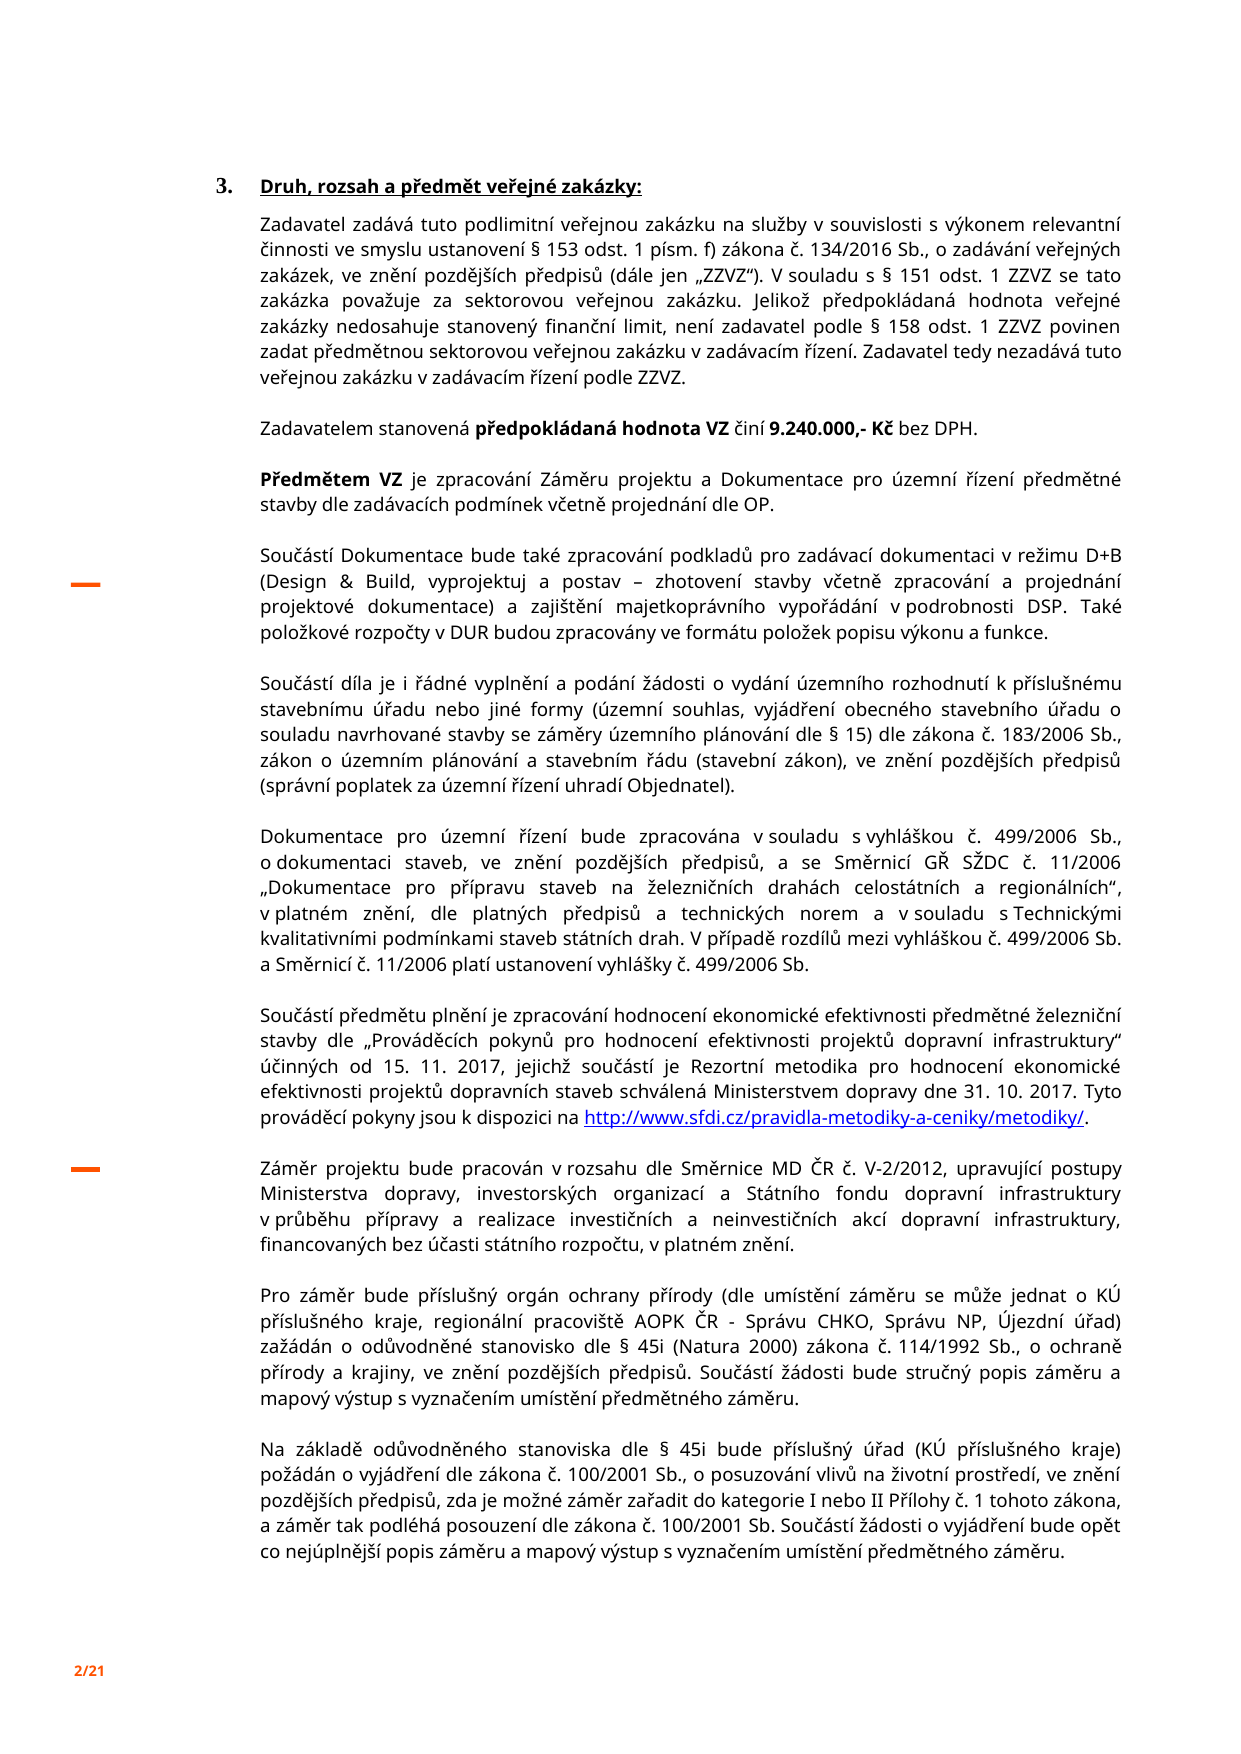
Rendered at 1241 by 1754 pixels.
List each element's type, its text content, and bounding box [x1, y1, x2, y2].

text Pro záměr bude příslušný orgán ochrany přírody (dle umístění záměru se může jednat o KÚ příslušného kraje, regionální pracoviště AOPK ČR - Správu CHKO, Správu NP, Újezdní úřad) zažádán o odůvodněné stanovisko dle § 45i (Natura 2000) zákona č. 114/1992 Sb., o ochraně přírody a krajiny, ve znění pozdějších předpisů. Součástí žádosti bude stručný popis záměru a mapový výstup s vyznačením umístění předmětného záměru. [260, 1283, 1122, 1410]
text Předmětem VZ je zpracování Záměru projektu a Dokumentace pro územní řízení předmětné stavby dle zadávacích podmínek včetně projednání dle OP. [260, 466, 1122, 517]
text Součástí Dokumentace bude také zpracování podkladů pro zadávací dokumentaci v režimu D+B (Design & Build, vyprojektuj a postav – zhotovení stavby včetně zpracování a projednání projektové dokumentace) a zajištění majetkoprávního vypořádání v podrobnosti DSP. Také položkové rozpočty v DUR budou zpracovány ve formátu položek popisu výkonu a funkce. [260, 543, 1122, 645]
text Na základě odůvodněného stanoviska dle § 45i bude příslušný úřad (KÚ příslušného kraje) požádán o vyjádření dle zákona č. 100/2001 Sb., o posuzování vlivů na životní prostředí, ve znění pozdějších předpisů, zda je možné záměr zařadit do kategorie I nebo II Přílohy č. 1 tohoto zákona, a záměr tak podléhá posouzení dle zákona č. 100/2001 Sb. Součástí žádosti o vyjádření bude opět co nejúplnější popis záměru a mapový výstup s vyznačením umístění předmětného záměru. [260, 1436, 1122, 1563]
list Druh, rozsah a předmět veřejné zakázky: [216, 172, 1122, 198]
text Součástí předmětu plnění je zpracování hodnocení ekonomické efektivnosti předmětné železniční stavby dle „Prováděcích pokynů pro hodnocení efektivnosti projektů dopravní infrastruktury“ účinných od 15. 11. 2017, jejichž součástí je Rezortní metodika pro hodnocení ekonomické efektivnosti projektů dopravních staveb schválená Ministerstvem dopravy dne 31. 10. 2017. Tyto prováděcí pokyny jsou k dispozici na http://www.sfdi.cz/pravidla-metodiky-a-ceniky/metodiky/. [260, 1002, 1122, 1130]
text Zadavatelem stanovená předpokládaná hodnota VZ činí 9.240.000,- Kč bez DPH. [260, 415, 1122, 441]
text Dokumentace pro územní řízení bude zpracována v souladu s vyhláškou č. 499/2006 Sb., o dokumentaci staveb, ve znění pozdějších předpisů, a se Směrnicí GŘ SŽDC č. 11/2006 „Dokumentace pro přípravu staveb na železničních drahách celostátních a regionálních“, v platném znění, dle platných předpisů a technických norem a v souladu s Technickými kvalitativními podmínkami staveb státních drah. V případě rozdílů mezi vyhláškou č. 499/2006 Sb. a Směrnicí č. 11/2006 platí ustanovení vyhlášky č. 499/2006 Sb. [260, 823, 1122, 977]
text Součástí díla je i řádné vyplnění a podání žádosti o vydání územního rozhodnutí k příslušnému stavebnímu úřadu nebo jiné formy (územní souhlas, vyjádření obecného stavebního úřadu o souladu navrhované stavby se záměry územního plánování dle § 15) dle zákona č. 183/2006 Sb., zákon o územním plánování a stavebním řádu (stavební zákon), ve znění pozdějších předpisů (správní poplatek za územní řízení uhradí Objednatel). [260, 670, 1122, 798]
text Zadavatel zadává tuto podlimitní veřejnou zakázku na služby v souvislosti s výkonem relevantní činnosti ve smyslu ustanovení § 153 odst. 1 písm. f) zákona č. 134/2016 Sb., o zadávání veřejných zakázek, ve znění pozdějších předpisů (dále jen „ZZVZ“). V souladu s § 151 odst. 1 ZZVZ se tato zakázka považuje za sektorovou veřejnou zakázku. Jelikož předpokládaná hodnota veřejné zakázky nedosahuje stanovený finanční limit, není zadavatel podle § 158 odst. 1 ZZVZ povinen zadat předmětnou sektorovou veřejnou zakázku v zadávacím řízení. Zadavatel tedy nezadává tuto veřejnou zakázku v zadávacím řízení podle ZZVZ. [260, 211, 1122, 389]
text Záměr projektu bude pracován v rozsahu dle Směrnice MD ČR č. V-2/2012, upravující postupy Ministerstva dopravy, investorských organizací a Státního fondu dopravní infrastruktury v průběhu přípravy a realizace investičních a neinvestičních akcí dopravní infrastruktury, financovaných bez účasti státního rozpočtu, v platném znění. [260, 1155, 1122, 1257]
